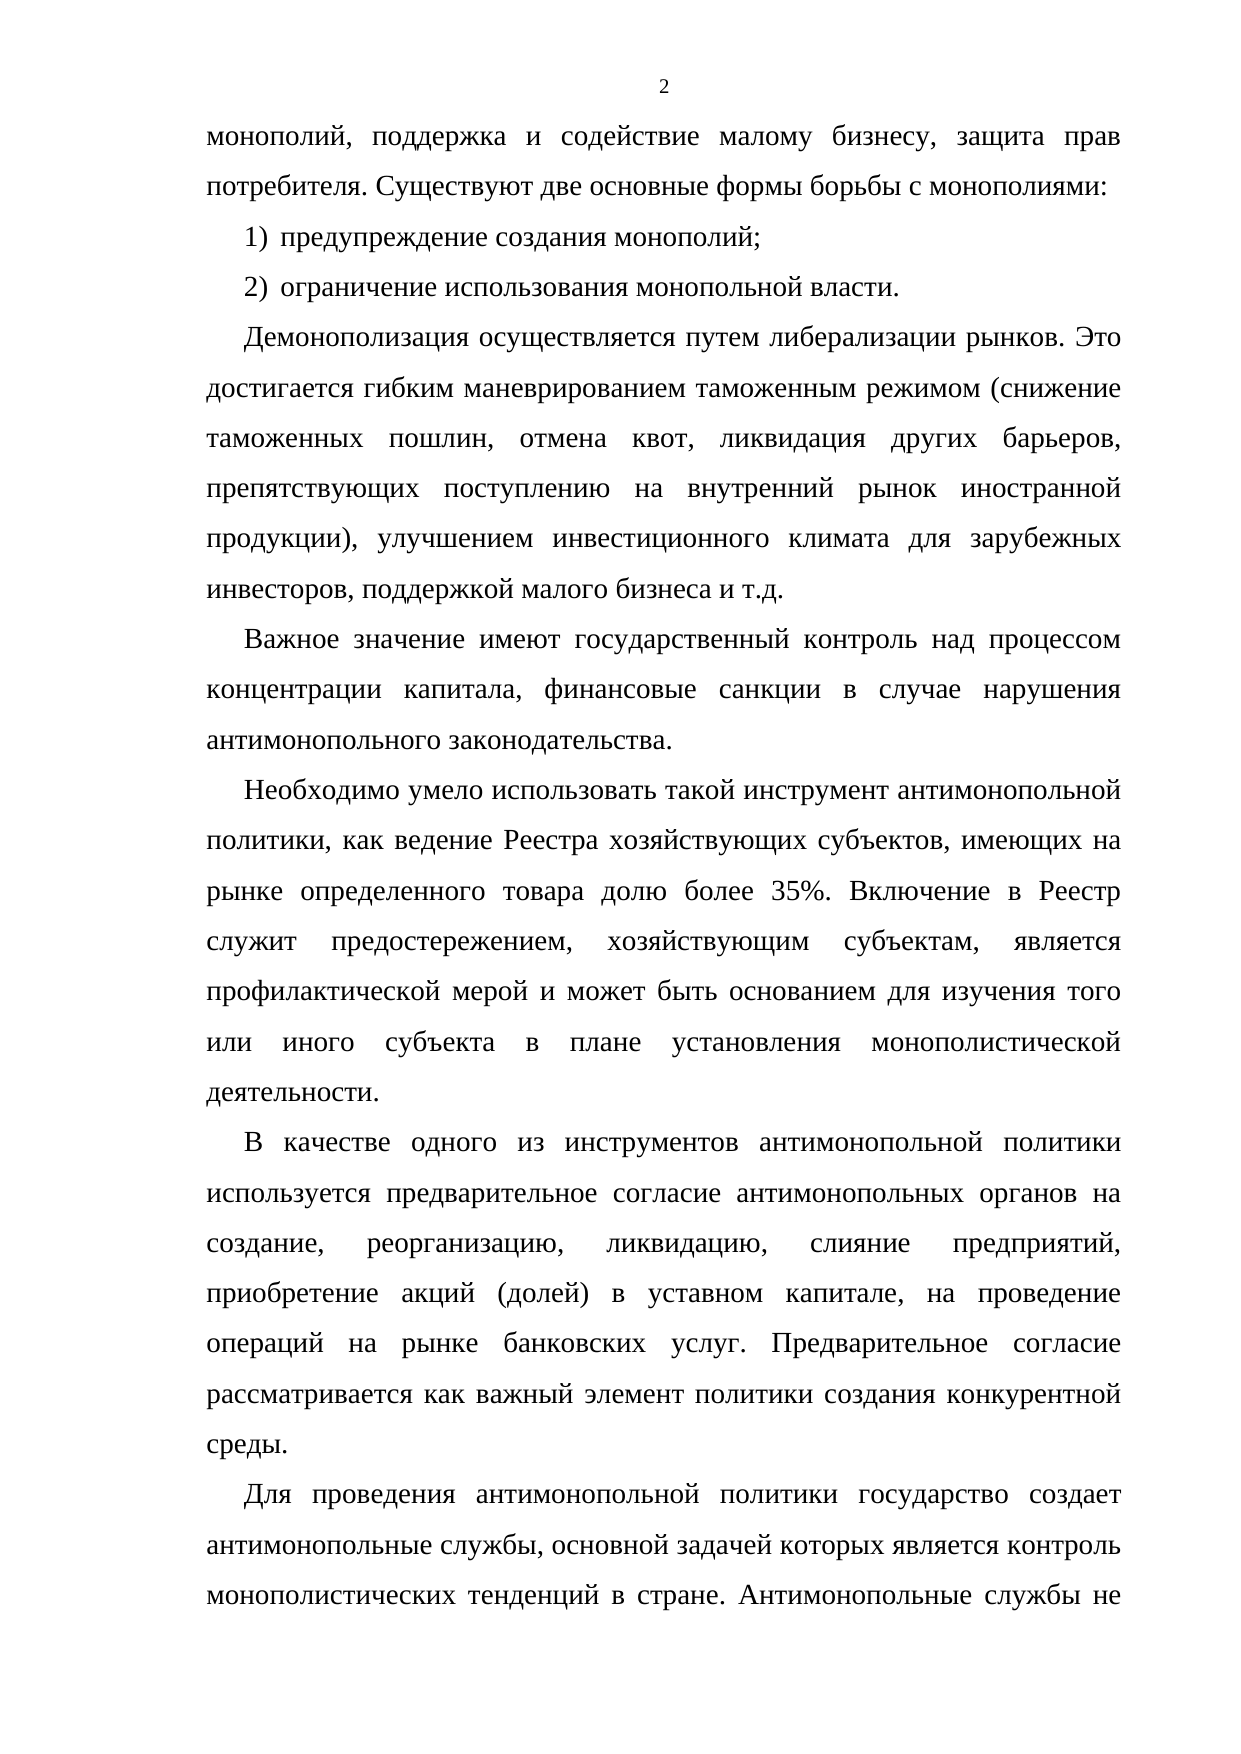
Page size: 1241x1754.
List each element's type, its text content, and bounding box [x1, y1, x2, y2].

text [206, 1477, 1122, 1611]
list предупреждение создания монополий; [206, 219, 1122, 252]
text В качестве одного из инструментов антимонопольной политики используется предварительное согласие антимонопольных органов на создание, реорганизацию, ликвидацию, слияние предприятий, приобретение акций (долей) в уставном капитале, на проведение операций на рынке банковских услуг. Предварительное согласие рассматривается как важный элемент политики создания конкурентной среды. [206, 1124, 1122, 1460]
text Демонополизация осуществляется путем либерализации рынков. Это достигается гибким маневрированием таможенным режимом (снижение таможенных пошлин, отмена квот, ликвидация других барьеров, препятствующих поступлению на внутренний рынок иностранной продукции), улучшением инвестиционного климата для зарубежных инвесторов, поддержкой малого бизнеса и т.д. [206, 319, 1122, 604]
text Важное значение имеют государственный контроль над процессом концентрации капитала, финансовые санкции в случае нарушения антимонопольного законодательства. [206, 621, 1122, 755]
list ограничение использования монопольной власти. [206, 269, 1122, 303]
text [206, 118, 1122, 202]
text Необходимо умело использовать такой инструмент антимонопольной политики, как ведение Реестра хозяйствующих субъектов, имеющих на рынке определенного товара долю более 35%. Включение в Реестр служит предостережением, хозяйствующим субъектам, является профилактической мерой и может быть основанием для изучения того или иного субъекта в плане установления монополистической деятельности. [206, 772, 1122, 1108]
